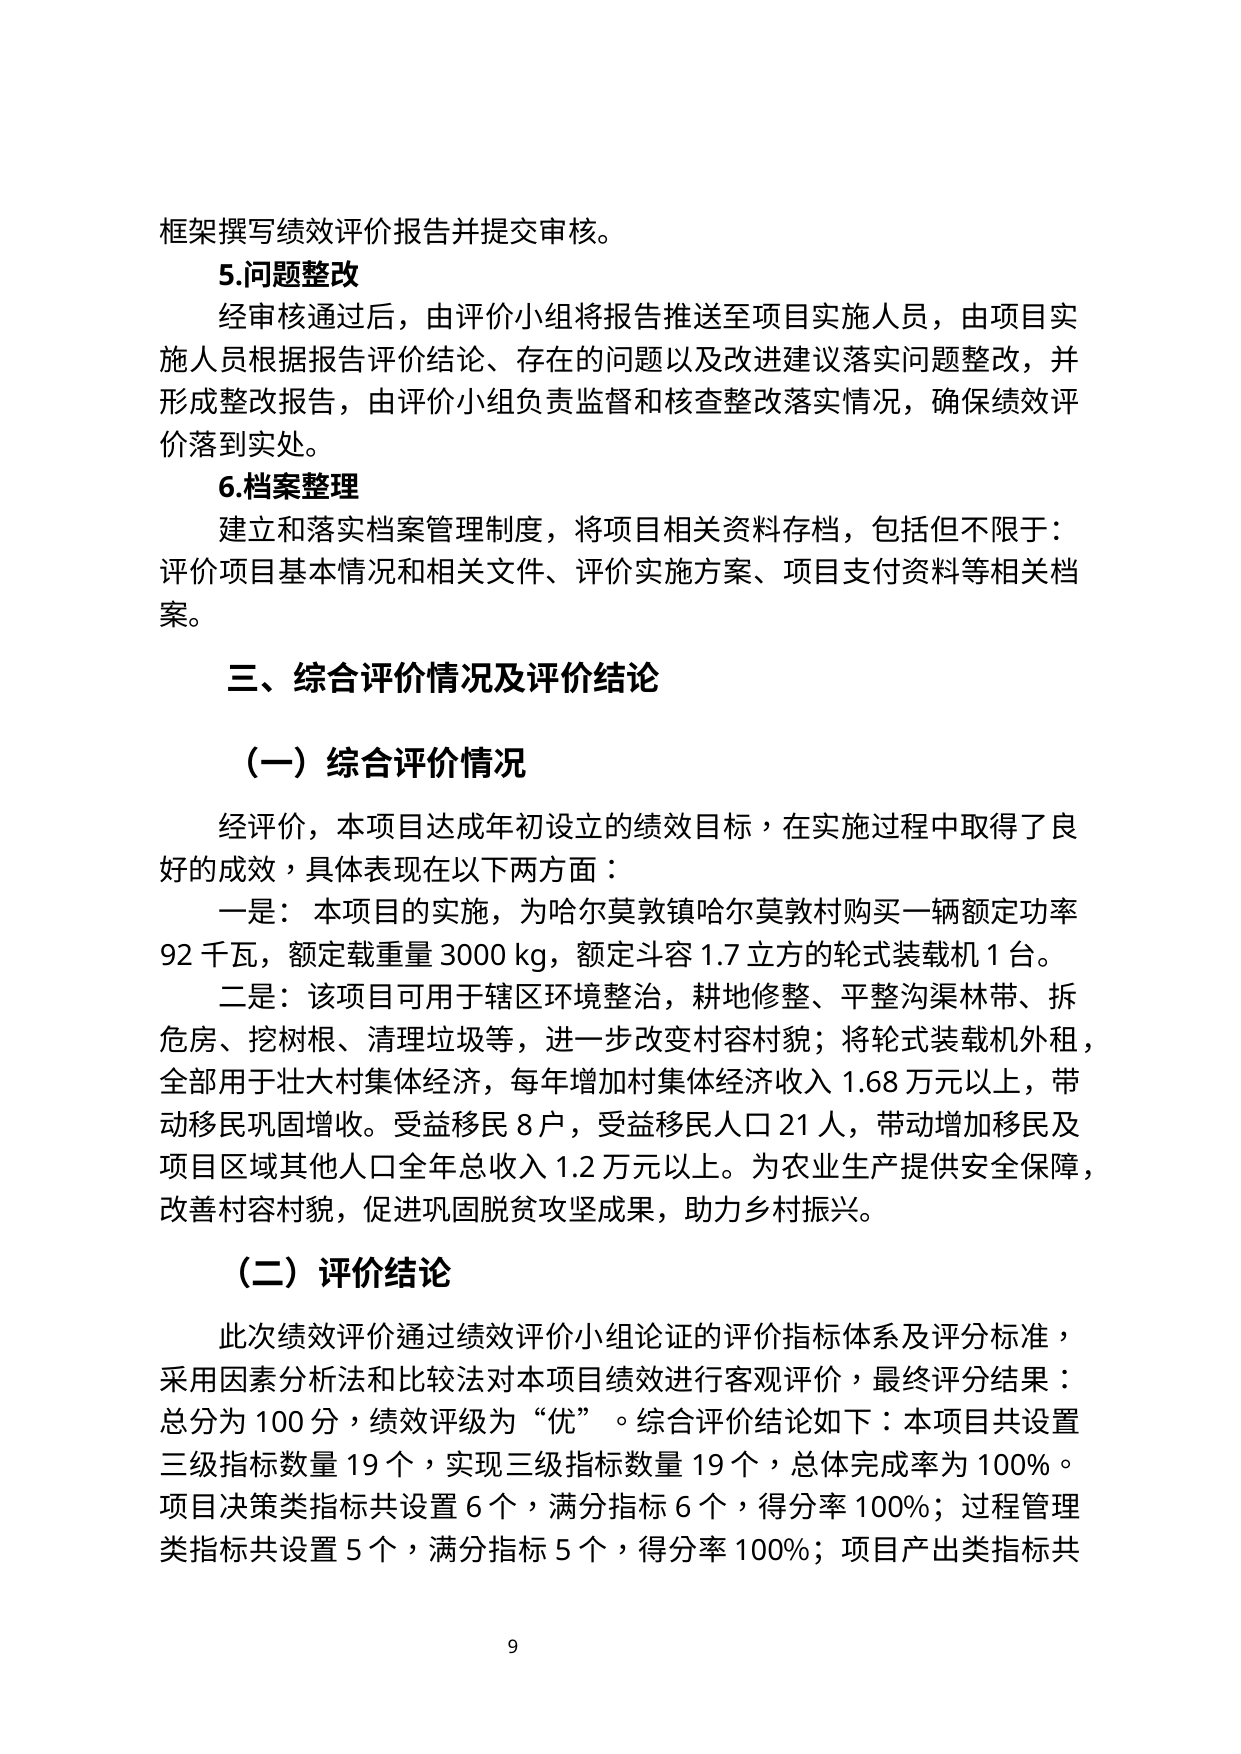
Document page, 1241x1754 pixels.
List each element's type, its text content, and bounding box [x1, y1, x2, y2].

text 二是：该项目可用于辖区环境整治，耕地修整、平整沟渠林带、拆危房、挖树根、清理垃圾等，进一步改变村容村貌；将轮式装载机外租，全部用于壮大村集体经济，每年增加村集体经济收入1.68万元以上，带动移民巩固增收。受益移民8户，受益移民人口21人，带动增加移民及项目区域其他人口全年总收入1.2万元以上。为农业生产提供安全保障，改善村容村貌，促进巩固脱贫攻坚成果，助力乡村振兴。 [159, 974, 1081, 1229]
subtitle 6.档案整理 [159, 464, 1081, 506]
subtitle 5.问题整改 [159, 251, 1081, 294]
text 建立和落实档案管理制度，将项目相关资料存档，包括但不限于：评价项目基本情况和相关文件、评价实施方案、项目支付资料等相关档案。 [159, 506, 1081, 634]
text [159, 209, 1081, 251]
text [159, 1314, 1081, 1569]
text 一是： 本项目的实施，为哈尔莫敦镇哈尔莫敦村购买一辆额定功率92 千瓦，额定载重量3000 kg，额定斗容1.7立方的轮式装载机1台。 [159, 889, 1081, 974]
subtitle （一）综合评价情况 [159, 719, 1081, 804]
text 经评价，本项目达成年初设立的绩效目标，在实施过程中取得了良好的成效，具体表现在以下两方面： [159, 804, 1081, 889]
subtitle 综合评价情况及评价结论 [159, 634, 1081, 719]
text 经审核通过后，由评价小组将报告推送至项目实施人员，由项目实施人员根据报告评价结论、存在的问题以及改进建议落实问题整改，并形成整改报告，由评价小组负责监督和核查整改落实情况，确保绩效评价落到实处。 [159, 294, 1081, 464]
subtitle （二）评价结论 [218, 1229, 1081, 1314]
